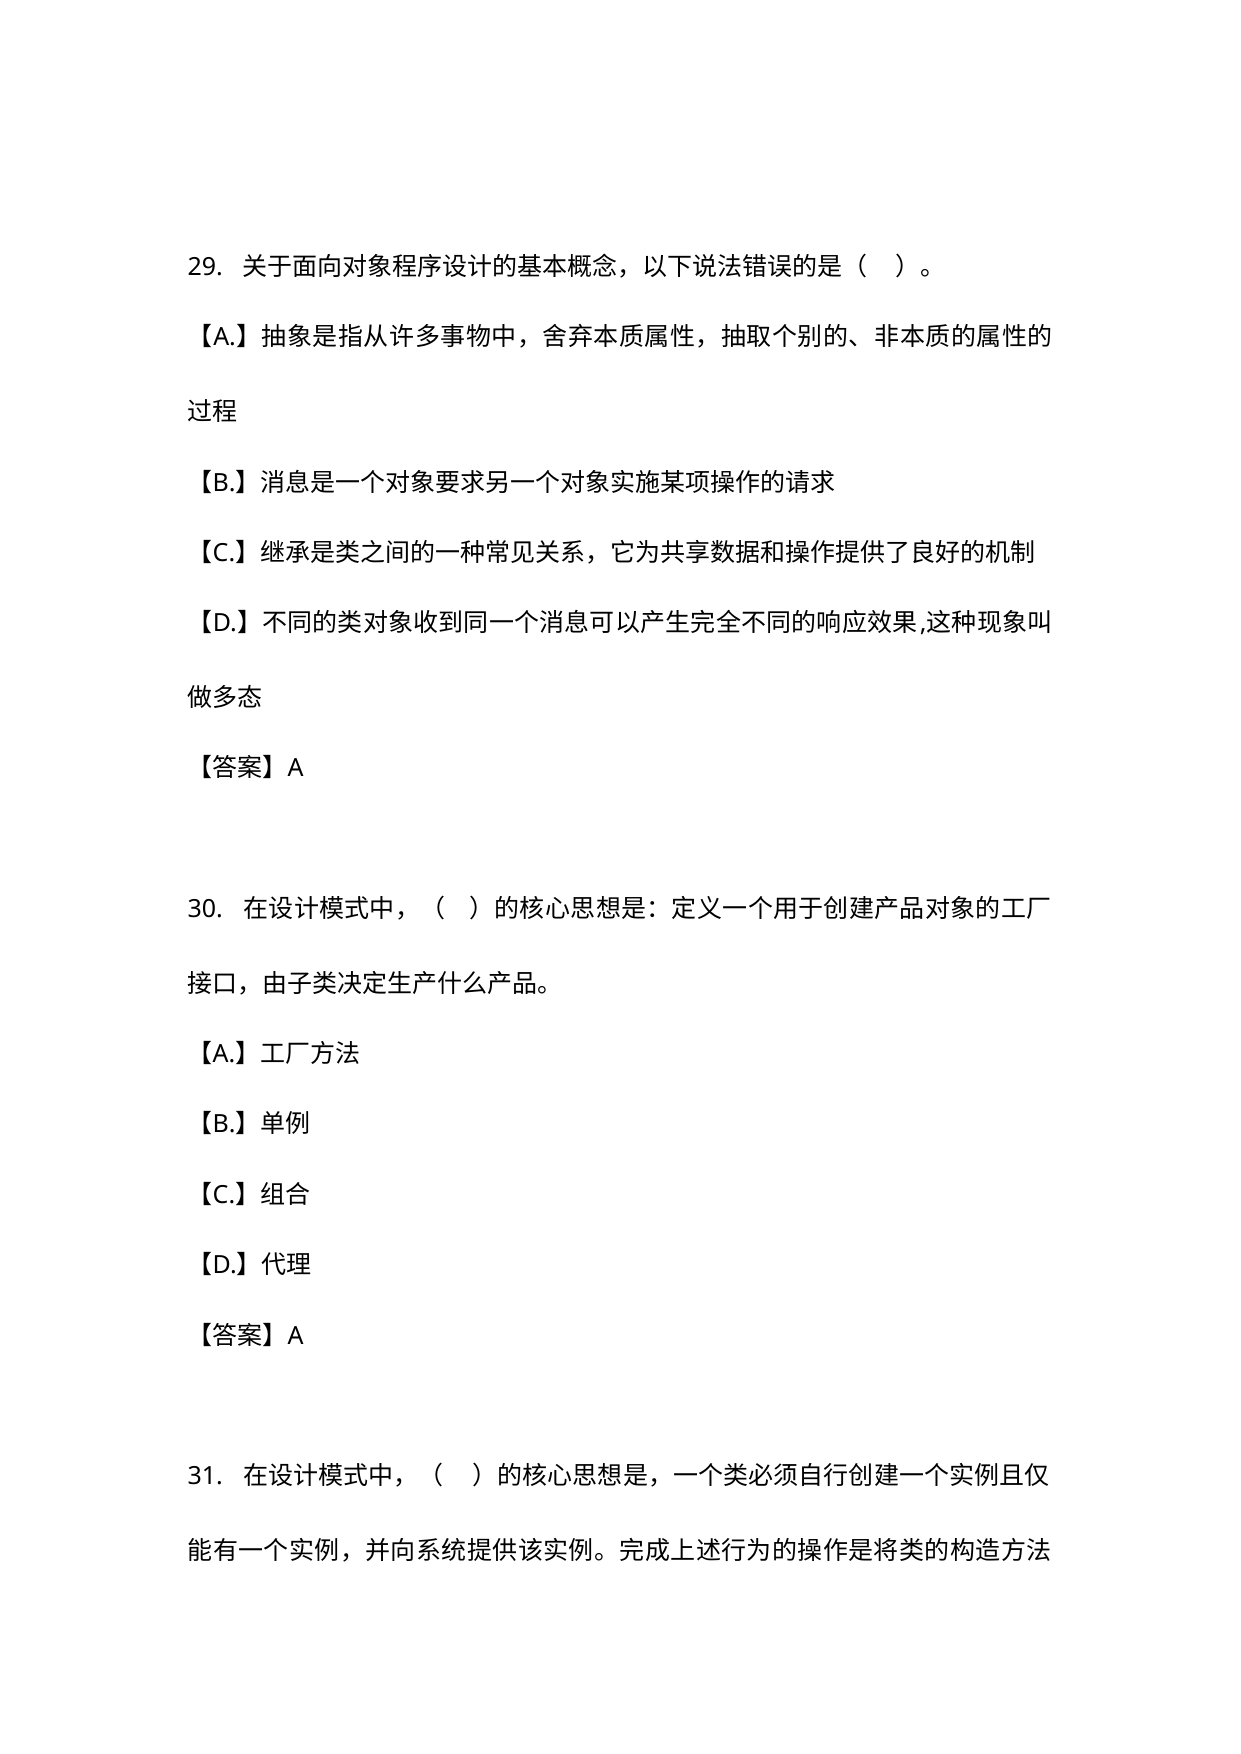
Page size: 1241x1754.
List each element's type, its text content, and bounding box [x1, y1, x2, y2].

text 【D.】代理 [187, 1230, 1053, 1295]
text 【B.】消息是一个对象要求另一个对象实施某项操作的请求 [187, 448, 1053, 513]
text 【答案】A [187, 733, 1053, 798]
text 【答案】A [187, 1301, 1053, 1366]
text 【A.】工厂方法 [187, 1019, 1053, 1084]
text 【B.】单例 [187, 1089, 1053, 1154]
text 【A.】抽象是指从许多事物中，舍弃本质属性，抽取个别的、非本质的属性的过程 [187, 302, 1053, 442]
text 【D.】不同的类对象收到同一个消息可以产生完全不同的响应效果,这种现象叫做多态 [187, 588, 1053, 728]
list 在设计模式中，（ ）的核心思想是：定义一个用于创建产品对象的工厂接口，由子类决定生产什么产品。 [187, 874, 1053, 1014]
text 【C.】组合 [187, 1160, 1053, 1225]
list 关于面向对象程序设计的基本概念，以下说法错误的是（ ）。 [187, 232, 1053, 297]
text 【C.】继承是类之间的一种常见关系，它为共享数据和操作提供了良好的机制 [187, 518, 1053, 583]
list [187, 1441, 1053, 1581]
